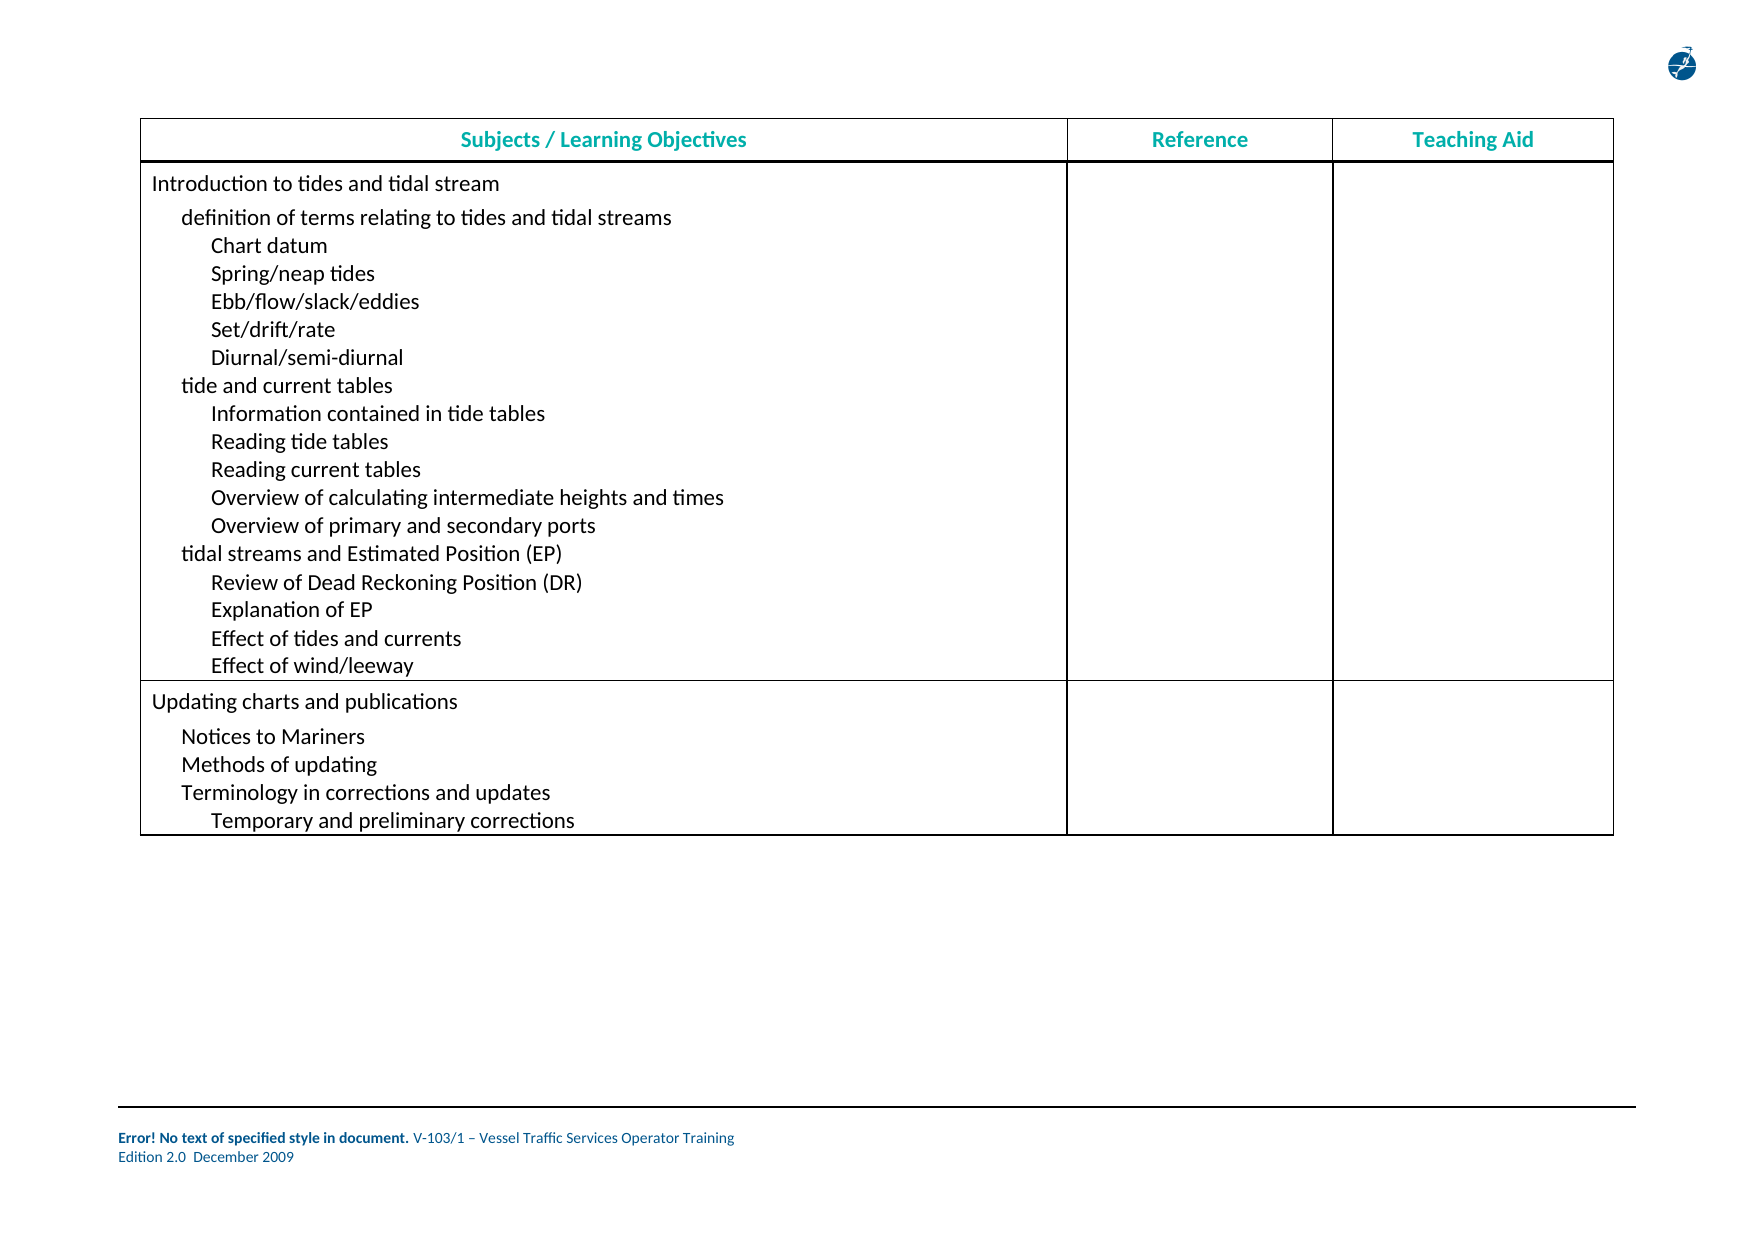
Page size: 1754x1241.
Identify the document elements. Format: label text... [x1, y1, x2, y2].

table_cell [1334, 163, 1613, 680]
table_header Subjects / Learning Objectives [141, 119, 1067, 160]
table_header Reference [1068, 119, 1332, 160]
table_cell [1334, 681, 1613, 834]
table_cell Updating charts and publications Notices to Mariners Methods of updating Terminology in corrections and updates Temporary and preliminary corrections [141, 681, 1066, 834]
table_cell [1068, 163, 1332, 680]
table_cell [1068, 681, 1332, 834]
table_cell Introduction to tides and tidal stream definition of terms relating to tides and tidal streams Chart datum Spring/neap tides Ebb/flow/slack/eddies Set/drift/rate Diurnal/semi-diurnal tide and current tables Information contained in tide tables Reading tide tables Reading current tables Overview of calculating intermediate heights and times Overview of primary and secondary ports tidal streams and Estimated Position (EP) Review of Dead Reckoning Position (DR) Explanation of EP Effect of tides and currents Effect of wind/leeway [141, 163, 1066, 680]
table_header Teaching Aid [1333, 119, 1613, 160]
picture [1637, 0, 1754, 115]
